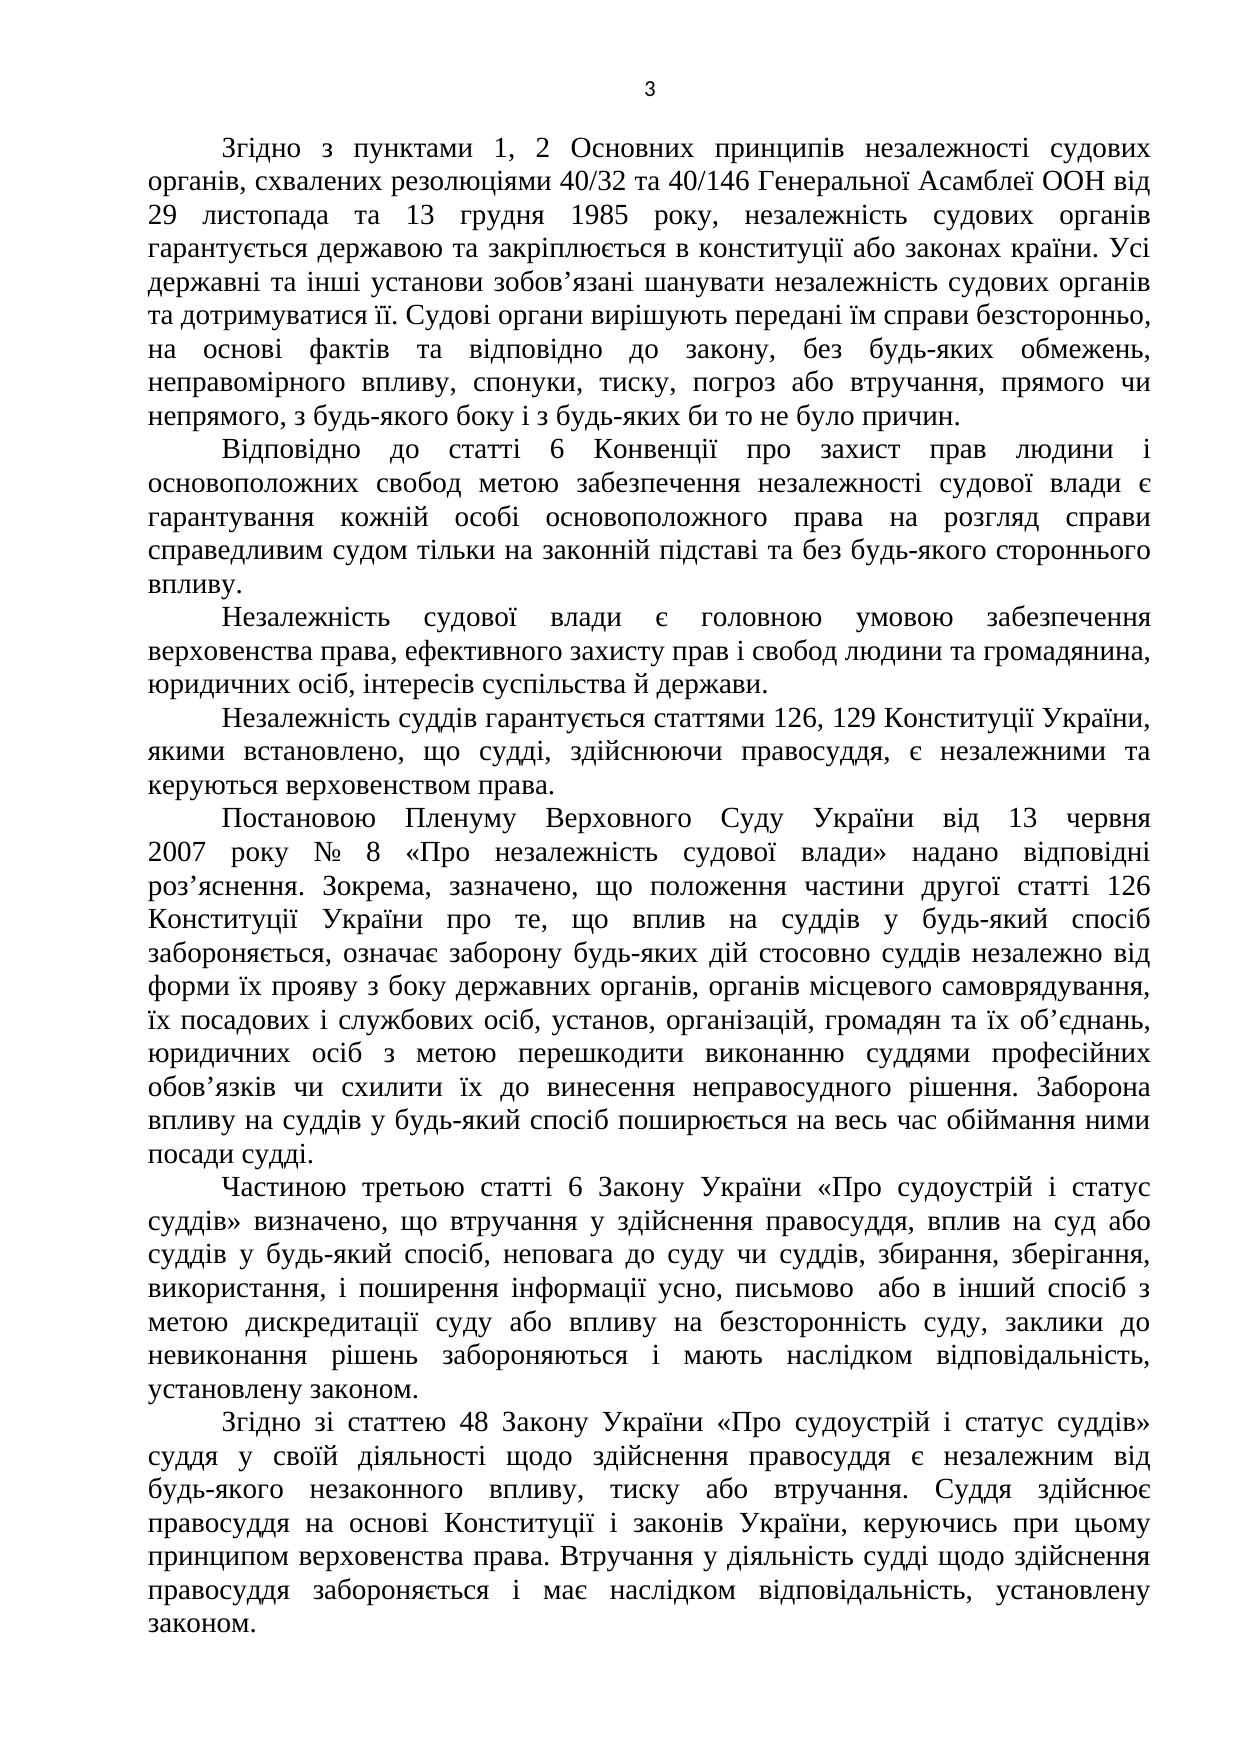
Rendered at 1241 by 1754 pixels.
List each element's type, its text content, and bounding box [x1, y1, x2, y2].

text Постановою Пленуму Верховного Суду України від 13 червня 2007 року № 8 «Про незалежність судової влади» надано відповідні роз’яснення. Зокрема, зазначено, що положення частини другої статті 126 Конституції України про те, що вплив на суддів у будь-який спосіб забороняється, означає заборону будь-яких дій стосовно суддів незалежно від форми їх прояву з боку державних органів, органів місцевого самоврядування, їх посадових і службових осіб, установ, організацій, громадян та їх об’єднань, юридичних осіб з метою перешкодити виконанню суддями професійних обов’язків чи схилити їх до винесення неправосудного рішення. Заборона впливу на суддів у будь-який спосіб поширюється на весь час обіймання ними посади судді. [148, 801, 1152, 1169]
text Відповідно до статті 6 Конвенції про захист прав людини і основоположних свобод метою забезпечення незалежності судової влади є гарантування кожній особі основоположного права на розгляд справи справедливим судом тільки на законній підставі та без будь-якого стороннього впливу. [148, 432, 1152, 599]
text Незалежність суддів гарантується статтями 126, 129 Конституції України, якими встановлено, що судді, здійснюючи правосуддя, є незалежними та керуються верховенством права. [148, 700, 1152, 801]
text Незалежність судової влади є головною умовою забезпечення верховенства права, ефективного захисту прав і свобод людини та громадянина, юридичних осіб, інтересів суспільства й держави. [148, 599, 1152, 700]
text Частиною третьою статті 6 Закону України «Про судоустрій і статус суддів» визначено, що втручання у здійснення правосуддя, вплив на суд або суддів у будь-який спосіб, неповага до суду чи суддів, збирання, зберігання, використання, і поширення інформації усно, письмово або в інший спосіб з метою дискредитації суду або впливу на безсторонність суду, заклики до невиконання рішень забороняються і мають наслідком відповідальність, установлену законом. [148, 1169, 1152, 1404]
text Згідно зі статтею 48 Закону України «Про судоустрій і статус суддів» суддя у своїй діяльності щодо здійснення правосуддя є незалежним від будь-якого незаконного впливу, тиску або втручання. Суддя здійснює правосуддя на основі Конституції і законів України, керуючись при цьому принципом верховенства права. Втручання у діяльність судді щодо здійснення правосуддя забороняється і має наслідком відповідальність, установлену законом. [148, 1404, 1152, 1639]
text Згідно з пунктами 1, 2 Основних принципів незалежності судових органів, схвалених резолюціями 40/32 та 40/146 Генеральної Асамблеї ООН від 29 листопада та 13 грудня 1985 року, незалежність судових органів гарантується державою та закріплюється в конституції або законах країни. Усі державні та інші установи зобов’язані шанувати незалежність судових органів та дотримуватися її. Судові органи вирішують передані їм справи безсторонньо, на основі фактів та відповідно до закону, без будь-яких обмежень, неправомірного впливу, спонуки, тиску, погроз або втручання, прямого чи непрямого, з будь-якого боку і з будь-яких би то не було причин. [148, 130, 1152, 432]
